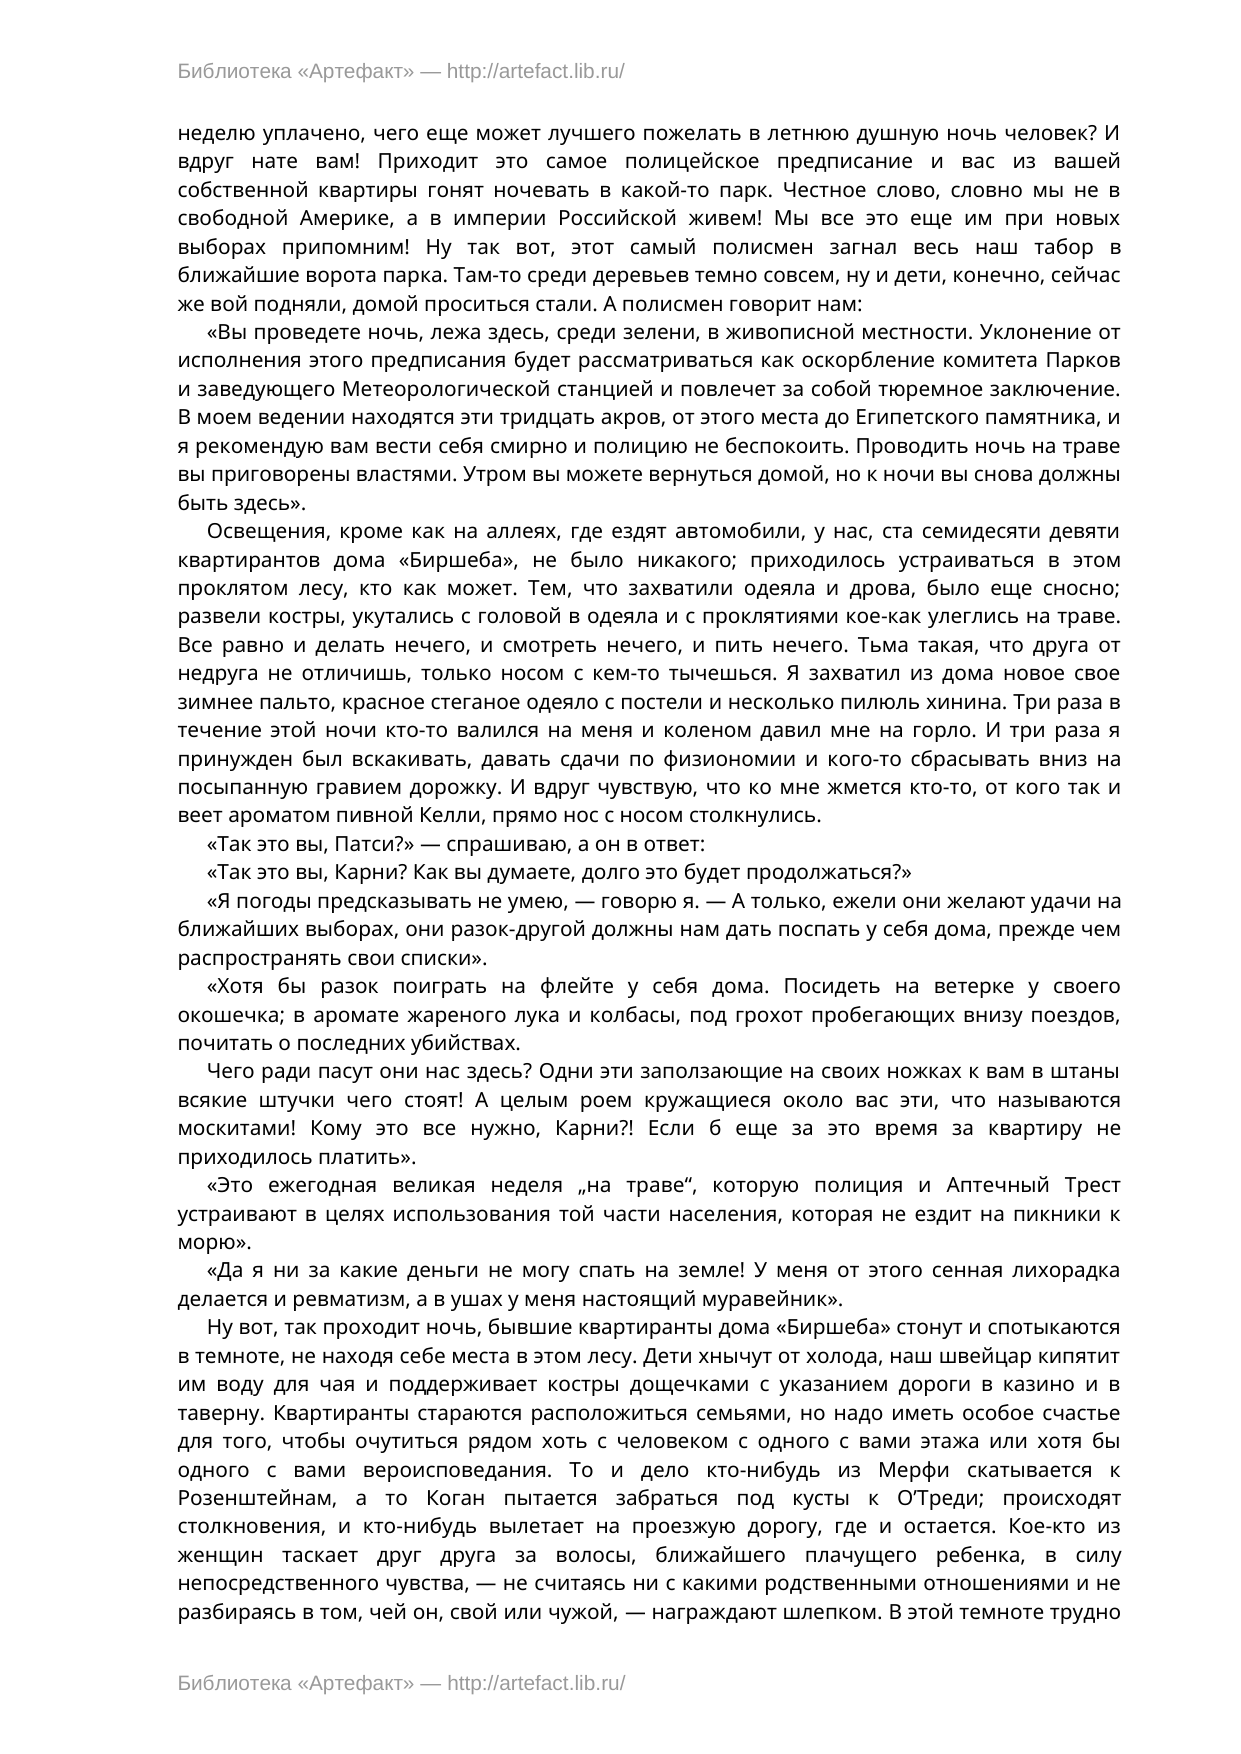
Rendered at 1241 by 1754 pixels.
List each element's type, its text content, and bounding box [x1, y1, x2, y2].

text «Так это вы, Патси?» — спрашиваю, а он в ответ: [177, 829, 1122, 857]
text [177, 118, 1122, 317]
text Освещения, кроме как на аллеях, где ездят автомобили, у нас, ста семидесяти девяти квартирантов дома «Биршеба», не было никакого; приходилось устраиваться в этом проклятом лесу, кто как может. Тем, что захватили одеяла и дрова, было еще сносно; развели костры, укутались с головой в одеяла и с проклятиями кое-как улеглись на траве. Все равно и делать нечего, и смотреть нечего, и пить нечего. Тьма такая, что друга от недруга не отличишь, только носом с кем-то тычешься. Я захватил из дома новое свое зимнее пальто, красное стеганое одеяло с постели и несколько пилюль хинина. Три раза в течение этой ночи кто-то валился на меня и коленом давил мне на горло. И три раза я принужден был вскакивать, давать сдачи по физиономии и кого-то сбрасывать вниз на посыпанную гравием дорожку. И вдруг чувствую, что ко мне жмется кто-то, от кого так и веет ароматом пивной Келли, прямо нос с носом столкнулись. [177, 516, 1122, 829]
text Чего ради пасут они нас здесь? Одни эти заползающие на своих ножках к вам в штаны всякие штучки чего стоят! А целым роем кружащиеся около вас эти, что называются москитами! Кому это все нужно, Карни?! Если б еще за это время за квартиру не приходилось платить». [177, 1057, 1122, 1170]
text «Да я ни за какие деньги не могу спать на земле! У меня от этого сенная лихорадка делается и ревматизм, а в ушах у меня настоящий муравейник». [177, 1256, 1122, 1312]
text «Я погоды предсказывать не умею, — говорю я. — А только, ежели они желают удачи на ближайших выборах, они разок-другой должны нам дать поспать у себя дома, прежде чем распространять свои списки». [177, 886, 1122, 971]
text «Так это вы, Карни? Как вы думаете, долго это будет продолжаться?» [177, 857, 1122, 886]
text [177, 1312, 1122, 1625]
text «Вы проведете ночь, лежа здесь, среди зелени, в живописной местности. Уклонение от исполнения этого предписания будет рассматриваться как оскорбление комитета Парков и заведующего Метеорологической станцией и повлечет за собой тюремное заключение. В моем ведении находятся эти тридцать акров, от этого места до Египетского памятника, и я рекомендую вам вести себя смирно и полицию не беспокоить. Проводить ночь на траве вы приговорены властями. Утром вы можете вернуться домой, но к ночи вы снова должны быть здесь». [177, 317, 1122, 516]
text «Хотя бы разок поиграть на флейте у себя дома. Посидеть на ветерке у своего окошечка; в аромате жареного лука и колбасы, под грохот пробегающих внизу поездов, почитать о последних убийствах. [177, 971, 1122, 1057]
text «Это ежегодная великая неделя „на траве“, которую полиция и Аптечный Трест устраивают в целях использования той части населения, которая не ездит на пикники к морю». [177, 1170, 1122, 1256]
